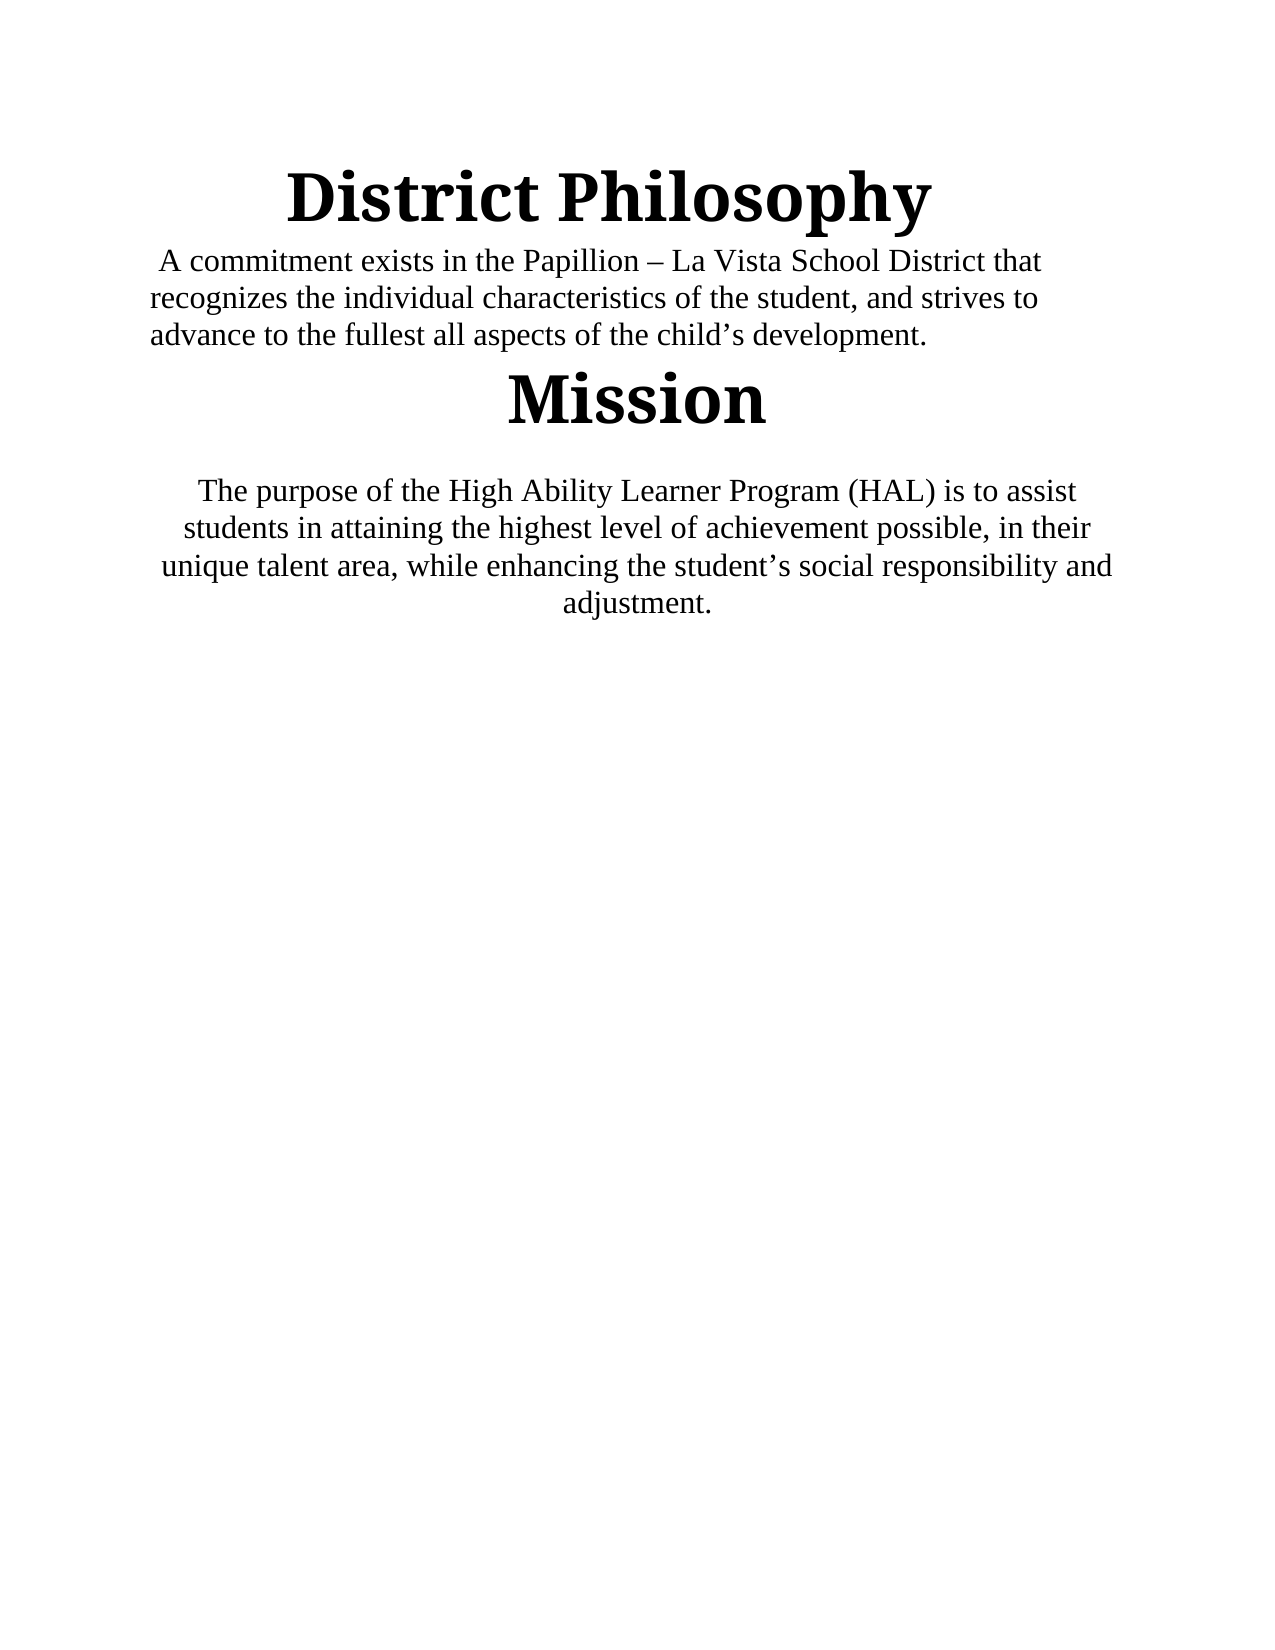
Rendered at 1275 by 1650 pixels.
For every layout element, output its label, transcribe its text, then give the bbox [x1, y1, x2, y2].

text ﻿District Philosophy [93, 150, 1125, 241]
text ﻿ A commitment exists in the Papillion – La Vista ﻿School District that recognizes the individual characteristics of the student, and strives to advance to the fullest all aspects of the child’s development. [150, 241, 1125, 352]
text The purpose of the High Ability Learner Program (HAL) is to assist students in attaining the highest level of achievement possible, in their unique talent area, while enhancing the student’s social responsibility and adjustment. [150, 443, 1125, 620]
text ﻿Mission [150, 352, 1125, 443]
